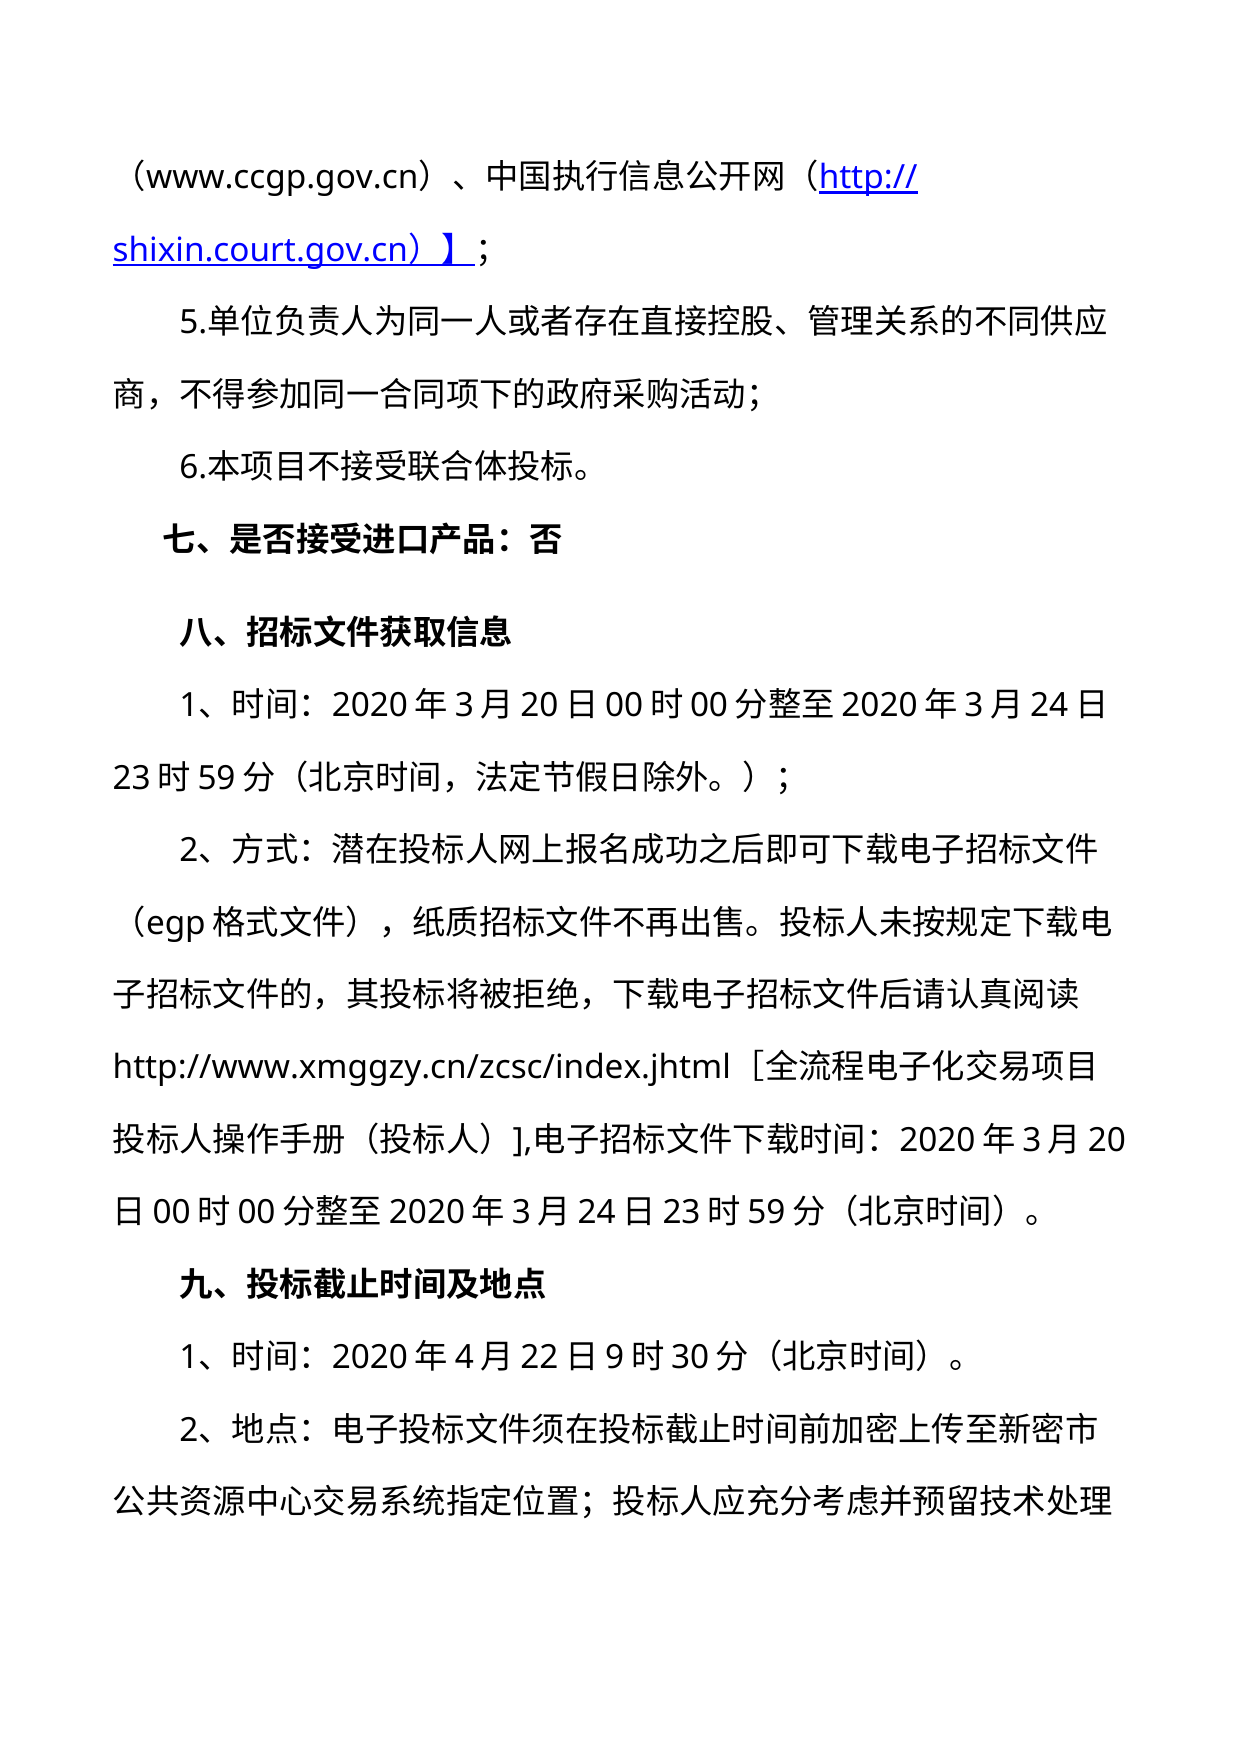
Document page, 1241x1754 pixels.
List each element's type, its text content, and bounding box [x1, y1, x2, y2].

text 九、投标截止时间及地点 [112, 1258, 1128, 1306]
text 八、招标文件获取信息 [112, 606, 1128, 654]
text 2、方式：潜在投标人网上报名成功之后即可下载电子招标文件（egp格式文件），纸质招标文件不再出售。投标人未按规定下载电子招标文件的，其投标将被拒绝，下载电子招标文件后请认真阅读http://www.xmggzy.cn/zcsc/index.jhtml［全流程电子化交易项目投标人操作手册（投标人）],电子招标文件下载时间：2020年3月20日00时00分整至2020年3月24日23时59分（北京时间）。 [112, 823, 1128, 1234]
text 1、时间：2020年4月22日9时30分（北京时间）。 [112, 1330, 1128, 1379]
text 5.单位负责人为同一人或者存在直接控股、管理关系的不同供应商，不得参加同一合同项下的政府采购活动； [112, 295, 1128, 416]
text 1、时间：2020年3月20日00时00分整至2020年3月24日23时59分（北京时间，法定节假日除外。）； [112, 678, 1128, 799]
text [112, 150, 1128, 271]
text 七、是否接受进口产品：否 [112, 512, 1128, 561]
text 6.本项目不接受联合体投标。 [112, 440, 1128, 488]
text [112, 1403, 1128, 1523]
